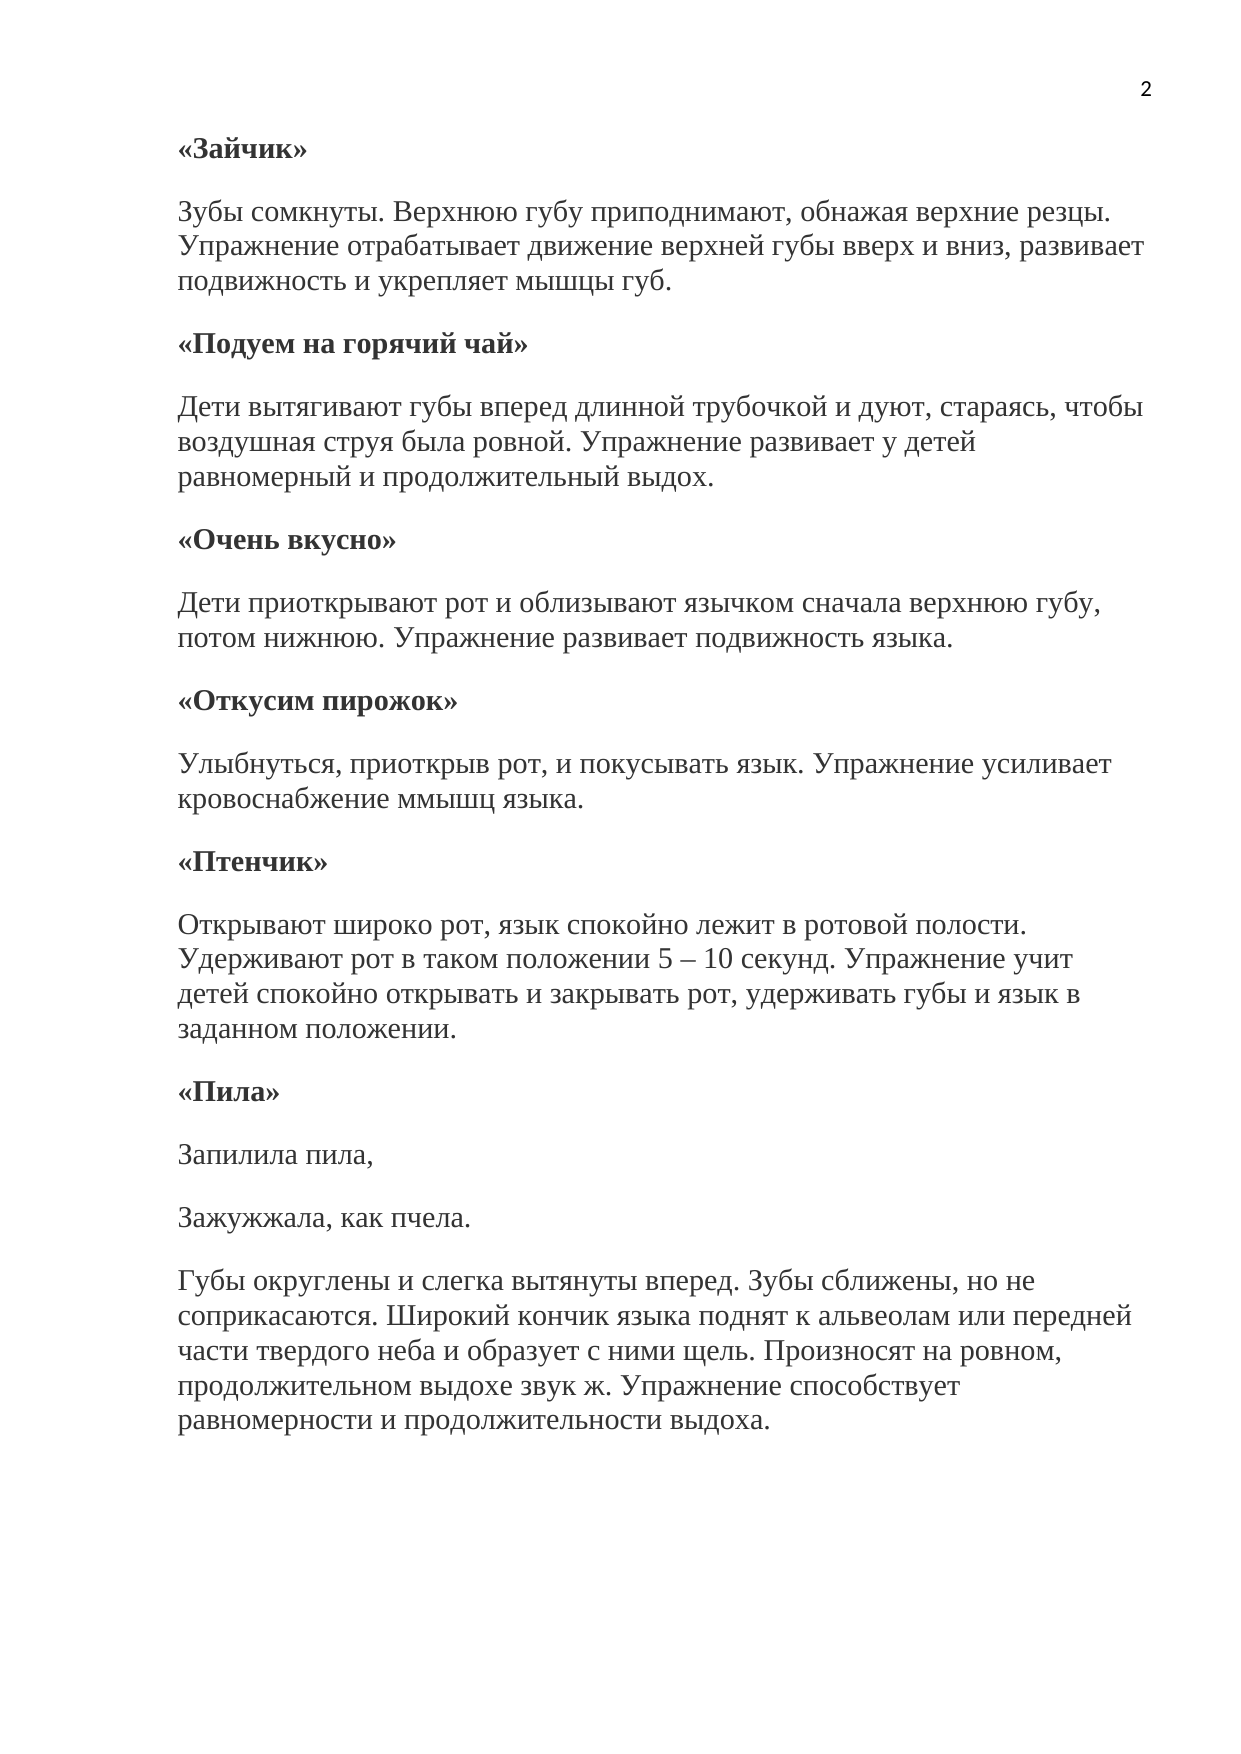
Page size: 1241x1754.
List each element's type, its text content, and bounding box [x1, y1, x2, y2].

text «Птенчик» [177, 843, 1152, 878]
text Улыбнуться, приоткрыв рот, и покусывать язык. Упражнение усиливает кровоснабжение ммышц языка. [177, 745, 1152, 814]
text Губы округлены и слегка вытянуты вперед. Зубы сближены, но не соприкасаются. Широкий кончик языка поднят к альвеолам или передней части твердого неба и образует с ними щель. Произносят на ровном, продолжительном выдохе звук ж. Упражнение способствует равномерности и продолжительности выдоха. [177, 1263, 1152, 1436]
text Зубы сомкнуты. Верхнюю губу приподнимают, обнажая верхние резцы. Упражнение отрабатывает движение верхней губы вверх и вниз, развивает подвижность и укрепляет мышцы губ. [177, 193, 1152, 297]
text «Зайчик» [177, 130, 1152, 164]
text Дети вытягивают губы вперед длинной трубочкой и дуют, стараясь, чтобы воздушная струя была ровной. Упражнение развивает у детей равномерный и продолжительный выдох. [177, 388, 1152, 493]
text «Откусим пирожок» [177, 682, 1152, 717]
text Зажужжала, как пчела. [177, 1199, 1152, 1234]
text «Подуем на горячий чай» [177, 325, 1152, 360]
text Открывают широко рот, язык спокойно лежит в ротовой полости. Удерживают рот в таком положении 5 – 10 секунд. Упражнение учит детей спокойно открывать и закрывать рот, удерживать губы и язык в заданном положении. [177, 906, 1152, 1045]
text «Очень вкусно» [177, 521, 1152, 556]
text Запилила пила, [177, 1136, 1152, 1171]
text «Пила» [177, 1073, 1152, 1108]
text Дети приоткрывают рот и облизывают язычком сначала верхнюю губу, потом нижнюю. Упражнение развивает подвижность языка. [177, 584, 1152, 653]
